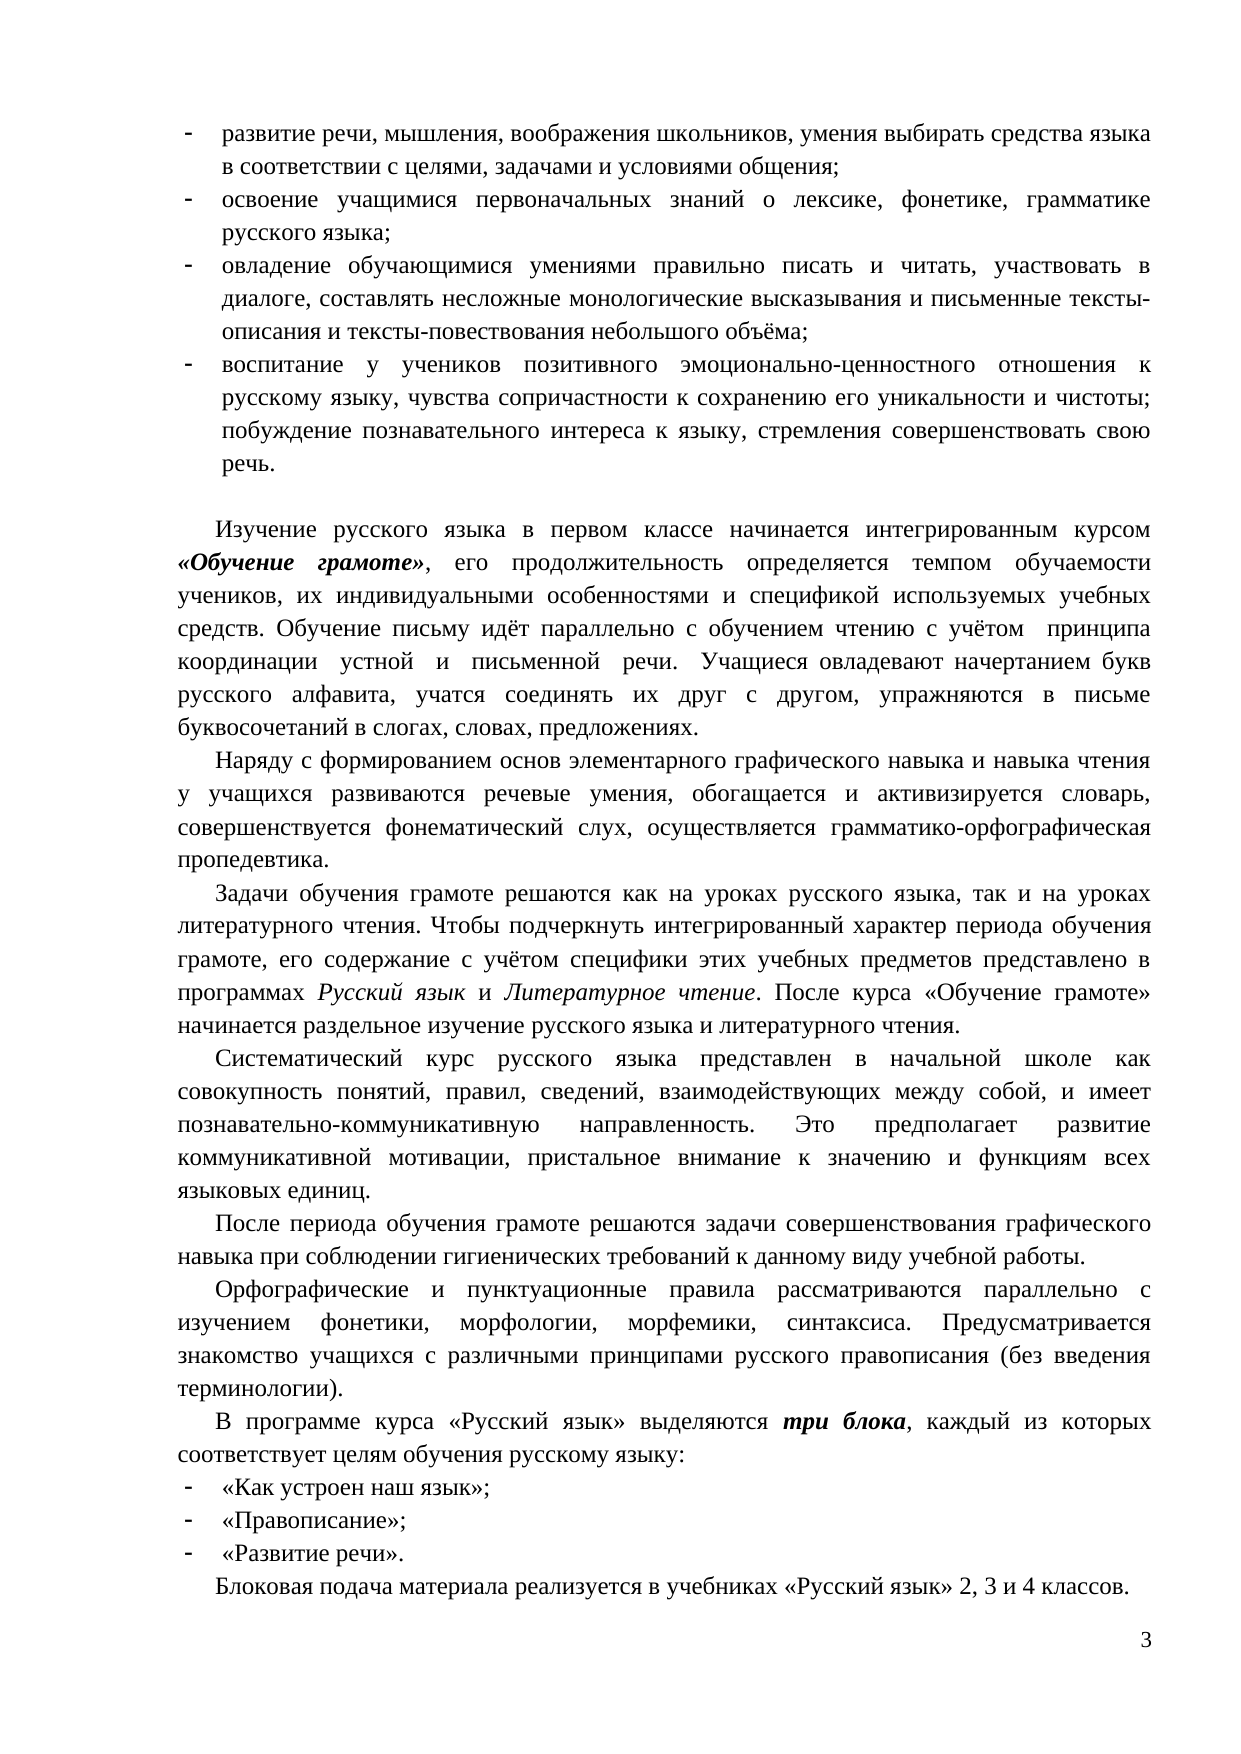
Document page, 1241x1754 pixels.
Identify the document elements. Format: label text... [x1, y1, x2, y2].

list «Развитие речи». [184, 1538, 1152, 1567]
text Систематический курс русского языка представлен в начальной школе как совокупность понятий, правил, сведений, взаимодействующих между собой, и имеет познавательно-коммуникативную направленность. Это предполагает развитие коммуникативной мотивации, пристальное внимание к значению и функциям всех языковых единиц. [177, 1043, 1152, 1203]
list освоение учащимися первоначальных знаний о лексике, фонетике, грамматике русского языка; [184, 184, 1152, 246]
list овладение обучающимися умениями правильно писать и читать, участвовать в диалоге, составлять несложные монологические высказывания и письменные тексты-описания и тексты-повествования небольшого объёма; [184, 250, 1152, 345]
list воспитание у учеников позитивного эмоционально-ценностного отношения к русскому языку, чувства сопричастности к сохранению его уникальности и чистоты; побуждение познавательного интереса к языку, стремления совершенствовать свою речь. [184, 349, 1152, 477]
text В программе курса «Русский язык» выделяются три блока, каждый из которых соответствует целям обучения русскому языку: [177, 1406, 1152, 1468]
text Изучение русского языка в первом классе начинается интегрированным курсом «Обучение грамоте», его продолжительность определяется темпом обучаемости учеников, их индивидуальными особенностями и спецификой используемых учебных средств. Обучение письму идёт параллельно с обучением чтению с учётом принципа координации устной и письменной речи. Учащиеся овладевают начертанием букв русского алфавита, учатся соединять их друг с другом, упражняются в письме буквосочетаний в слогах, словах, предложениях. [177, 514, 1152, 741]
list «Правописание»; [184, 1505, 1152, 1534]
text Задачи обучения грамоте решаются как на уроках русского языка, так и на уроках литературного чтения. Чтобы подчеркнуть интегрированный характер периода обучения грамоте, его содержание с учётом специфики этих учебных предметов представлено в программах Русский язык и Литературное чтение. После курса «Обучение грамоте» начинается раздельное изучение русского языка и литературного чтения. [177, 878, 1152, 1038]
list развитие речи, мышления, воображения школьников, умения выбирать средства языка в соответствии с целями, задачами и условиями общения; [184, 118, 1152, 180]
text Орфографические и пунктуационные правила рассматриваются параллельно с изучением фонетики, морфологии, морфемики, синтаксиса. Предусматривается знакомство учащихся с различными принципами русского правописания (без введения терминологии). [177, 1274, 1152, 1402]
text Наряду с формированием основ элементарного графического навыка и навыка чтения у учащихся развиваются речевые умения, обогащается и активизируется словарь, совершенствуется фонематический слух, осуществляется грамматико-орфографическая пропедевтика. [177, 746, 1152, 873]
text Блоковая подача материала реализуется в учебниках «Русский язык» 2, 3 и 4 классов. [177, 1571, 1152, 1600]
text После периода обучения грамоте решаются задачи совершенствования графического навыка при соблюдении гигиенических требований к данному виду учебной работы. [177, 1208, 1152, 1269]
list «Как устроен наш язык»; [184, 1472, 1152, 1501]
